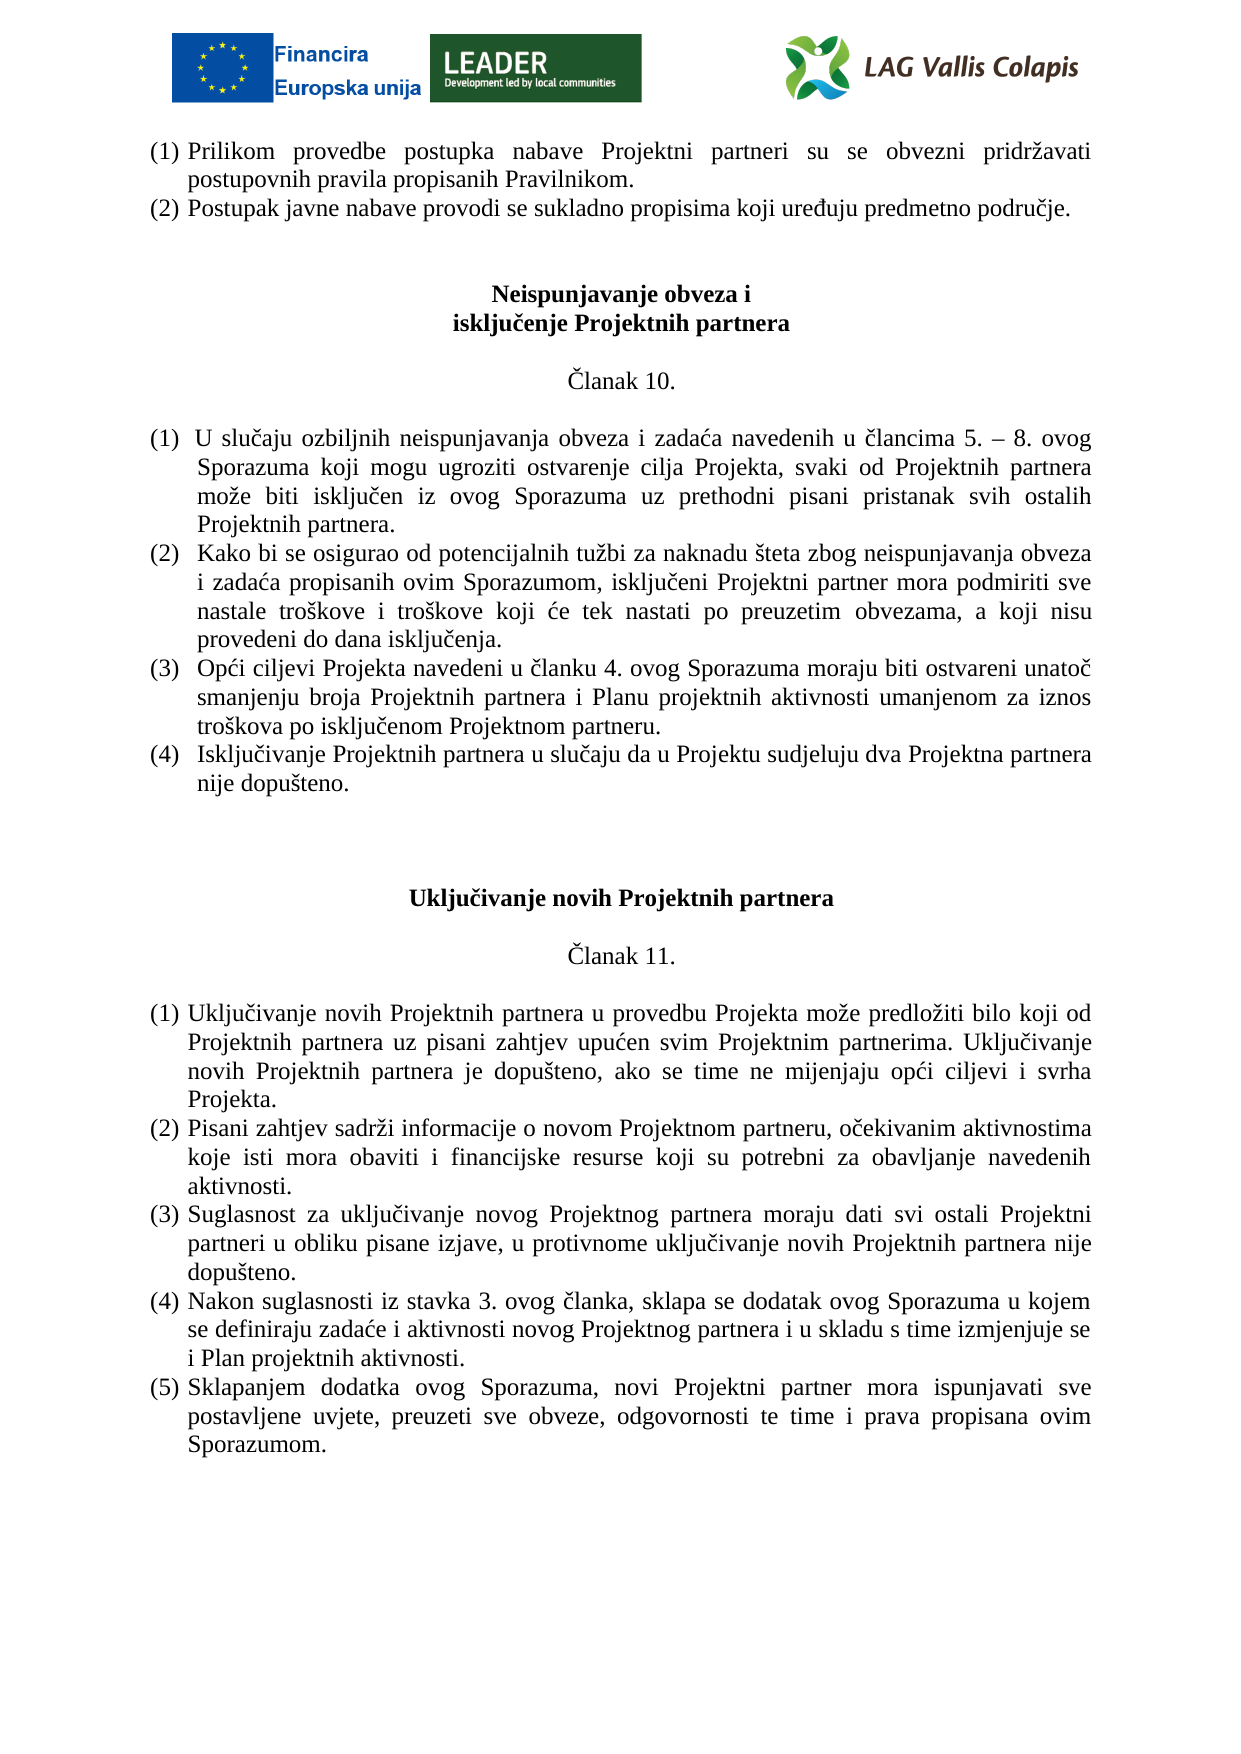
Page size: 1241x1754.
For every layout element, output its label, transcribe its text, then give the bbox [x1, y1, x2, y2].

text Članak 11. [150, 941, 1093, 969]
list Prilikom provedbe postupka nabave Projektni partneri su se obvezni pridržavati postupovnih pravila propisanih Pravilnikom. [150, 136, 1093, 193]
text Uključivanje novih Projektnih partnera [150, 883, 1093, 912]
picture [782, 28, 1082, 108]
list Nakon suglasnosti iz stavka 3. ovog članka, sklapa se dodatak ovog Sporazuma u kojem se definiraju zadaće i aktivnosti novog Projektnog partnera i u skladu s time izmjenjuje se i Plan projektnih aktivnosti. [150, 1286, 1093, 1372]
list Suglasnost za uključivanje novog Projektnog partnera moraju dati svi ostali Projektni partneri u obliku pisane izjave, u protivnome uključivanje novih Projektnih partnera nije dopušteno. [150, 1199, 1093, 1286]
list Postupak javne nabave provodi se sukladno propisima koji uređuju predmetno područje. [150, 193, 1093, 222]
list U slučaju ozbiljnih neispunjavanja obveza i zadaća navedenih u člancima 5. – 8. ovog Sporazuma koji mogu ugroziti ostvarenje cilja Projekta, svaki od Projektnih partnera može biti isključen iz ovog Sporazuma uz prethodni pisani pristanak svih ostalih Projektnih partnera. [150, 423, 1093, 538]
text isključenje Projektnih partnera [150, 308, 1093, 337]
text Neispunjavanje obveza i [150, 279, 1093, 308]
list Isključivanje Projektnih partnera u slučaju da u Projektu sudjeluju dva Projektna partnera nije dopušteno. [150, 739, 1093, 797]
list Sklapanjem dodatka ovog Sporazuma, novi Projektni partner mora ispunjavati sve postavljene uvjete, preuzeti sve obveze, odgovornosti te time i prava propisana ovim Sporazumom. [150, 1372, 1093, 1458]
text Članak 10. [150, 366, 1093, 394]
list Opći ciljevi Projekta navedeni u članku 4. ovog Sporazuma moraju biti ostvareni unatoč smanjenju broja Projektnih partnera i Planu projektnih aktivnosti umanjenom za iznos troškova po isključenom Projektnom partneru. [150, 653, 1093, 739]
list Uključivanje novih Projektnih partnera u provedbu Projekta može predložiti bilo koji od Projektnih partnera uz pisani zahtjev upućen svim Projektnim partnerima. Uključivanje novih Projektnih partnera je dopušteno, ako se time ne mijenjaju opći ciljevi i svrha Projekta. [150, 998, 1093, 1113]
list Pisani zahtjev sadrži informacije o novom Projektnom partneru, očekivanim aktivnostima koje isti mora obaviti i financijske resurse koji su potrebni za obavljanje navedenih aktivnosti. [150, 1113, 1093, 1199]
picture [161, 28, 646, 108]
list Kako bi se osigurao od potencijalnih tužbi za naknadu šteta zbog neispunjavanja obveza i zadaća propisanih ovim Sporazumom, isključeni Projektni partner mora podmiriti sve nastale troškove i troškove koji će tek nastati po preuzetim obvezama, a koji nisu provedeni do dana isključenja. [150, 538, 1093, 653]
